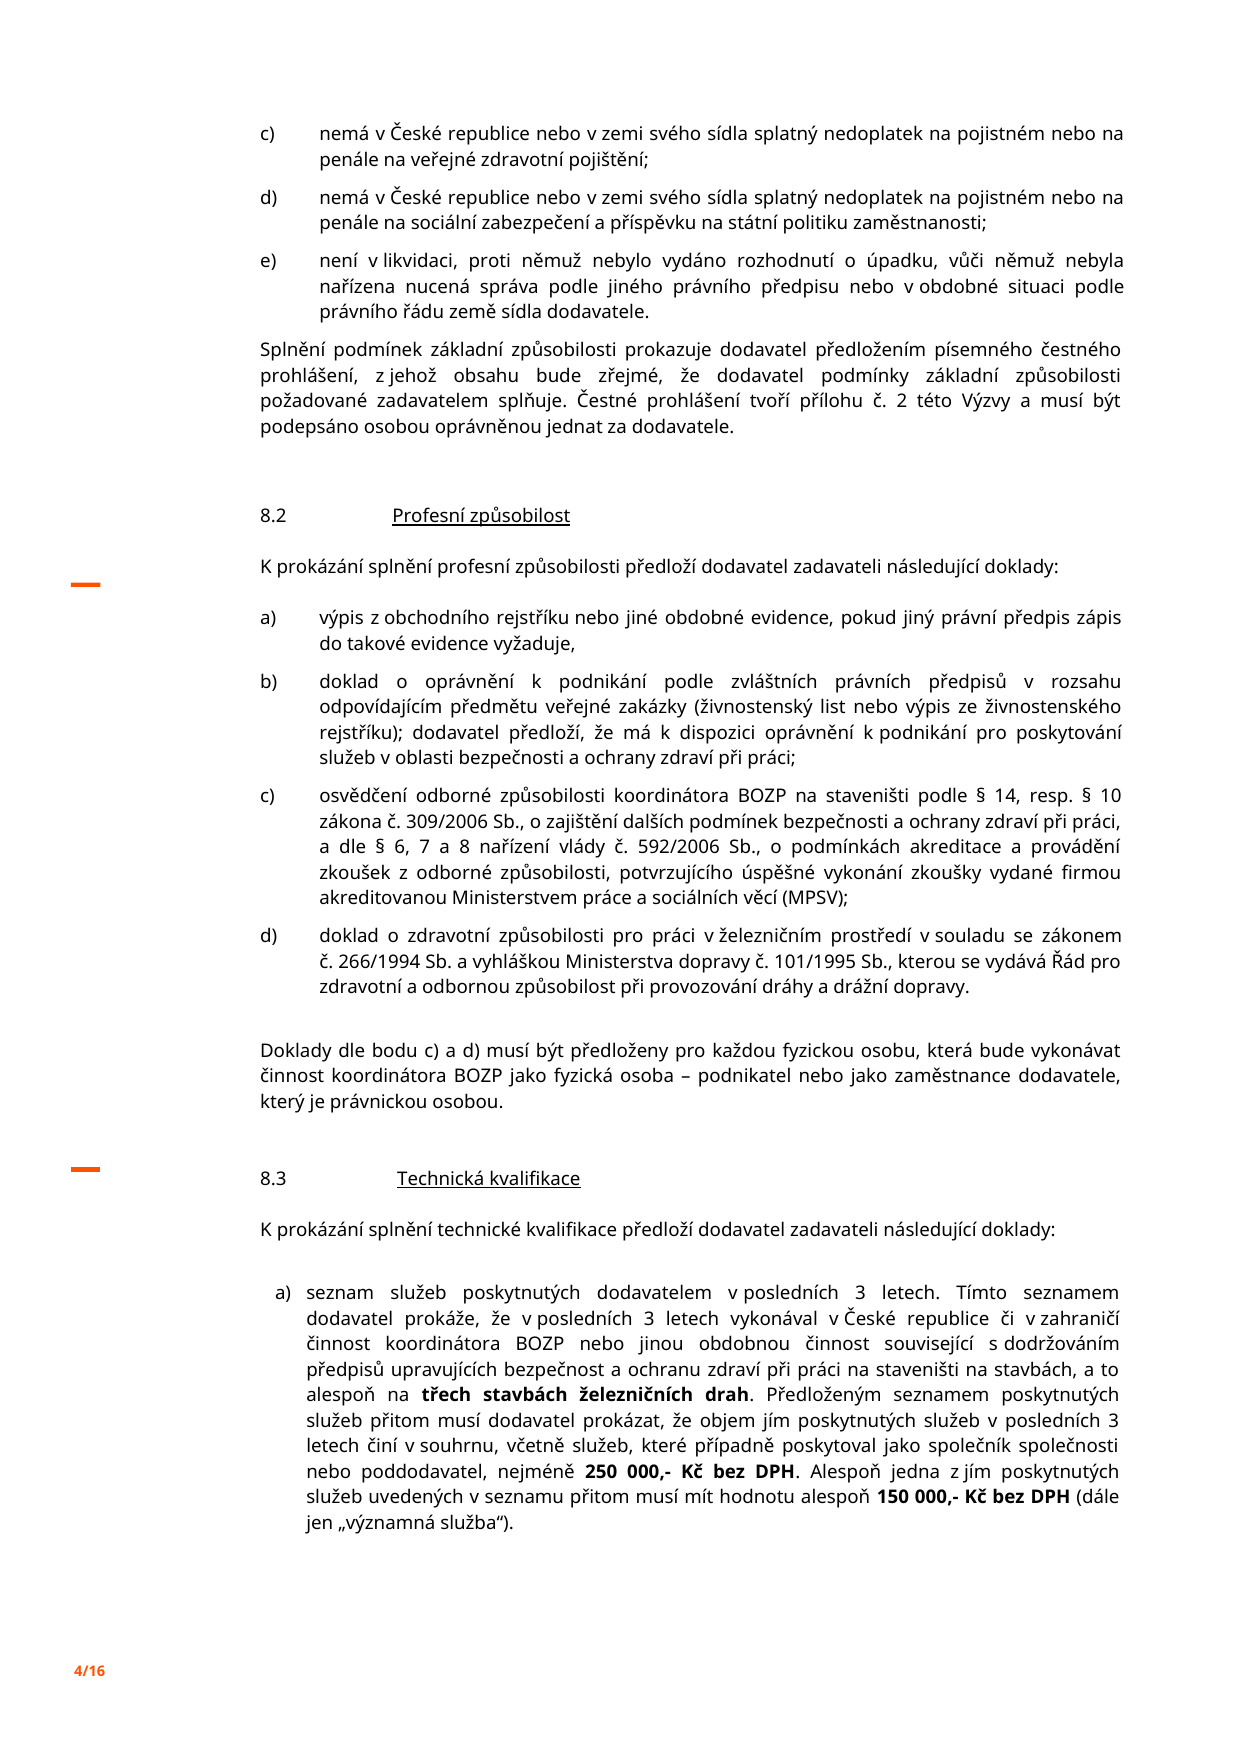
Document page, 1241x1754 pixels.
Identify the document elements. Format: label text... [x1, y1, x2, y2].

list Profesní způsobilost [260, 502, 1122, 528]
text Splnění podmínek základní způsobilosti prokazuje dodavatel předložením písemného čestného prohlášení, z jehož obsahu bude zřejmé, že dodavatel podmínky základní způsobilosti požadované zadavatelem splňuje. Čestné prohlášení tvoří přílohu č. 2 této Výzvy a musí být podepsáno osobou oprávněnou jednat za dodavatele. [260, 337, 1122, 439]
text d) nemá v České republice nebo v zemi svého sídla splatný nedoplatek na pojistném nebo na penále na sociální zabezpečení a příspěvku na státní politiku zaměstnanosti; [260, 184, 1124, 235]
text d) doklad o zdravotní způsobilosti pro práci v železničním prostředí v souladu se zákonem č. 266/1994 Sb. a vyhláškou Ministerstva dopravy č. 101/1995 Sb., kterou se vydává Řád pro zdravotní a odbornou způsobilost při provozování dráhy a drážní dopravy. [260, 923, 1122, 999]
text K prokázání splnění profesní způsobilosti předloží dodavatel zadavateli následující doklady: [260, 553, 1122, 579]
text K prokázání splnění technické kvalifikace předloží dodavatel zadavateli následující doklady: [260, 1216, 1122, 1241]
list seznam služeb poskytnutých dodavatelem v posledních 3 letech. Tímto seznamem dodavatel prokáže, že v posledních 3 letech vykonával v České republice či v zahraničí činnost koordinátora BOZP nebo jinou obdobnou činnost související s dodržováním předpisů upravujících bezpečnost a ochranu zdraví při práci na staveništi na stavbách, a to alespoň na třech stavbách železničních drah. Předloženým seznamem poskytnutých služeb přitom musí dodavatel prokázat, že objem jím poskytnutých služeb v posledních 3 letech činí v souhrnu, včetně služeb, které případně poskytoval jako společník společnosti nebo poddodavatel, nejméně 250 000,- Kč bez DPH. Alespoň jedna z jím poskytnutých služeb uvedených v seznamu přitom musí mít hodnotu alespoň 150 000,- Kč bez DPH (dále jen „významná služba“). [275, 1279, 1120, 1535]
text a) výpis z obchodního rejstříku nebo jiné obdobné evidence, pokud jiný právní předpis zápis do takové evidence vyžaduje, [260, 604, 1122, 656]
text Doklady dle bodu c) a d) musí být předloženy pro každou fyzickou osobu, která bude vykonávat činnost koordinátora BOZP jako fyzická osoba – podnikatel nebo jako zaměstnance dodavatele, který je právnickou osobou. [260, 1037, 1122, 1114]
text e) není v likvidaci, proti němuž nebylo vydáno rozhodnutí o úpadku, vůči němuž nebyla nařízena nucená správa podle jiného právního předpisu nebo v obdobné situaci podle právního řádu země sídla dodavatele. [260, 248, 1124, 324]
text c) nemá v České republice nebo v zemi svého sídla splatný nedoplatek na pojistném nebo na penále na veřejné zdravotní pojištění; [260, 121, 1124, 172]
text c) osvědčení odborné způsobilosti koordinátora BOZP na staveništi podle § 14, resp. § 10 zákona č. 309/2006 Sb., o zajištění dalších podmínek bezpečnosti a ochrany zdraví při práci, a dle § 6, 7 a 8 nařízení vlády č. 592/2006 Sb., o podmínkách akreditace a provádění zkoušek z odborné způsobilosti, potvrzujícího úspěšné vykonání zkoušky vydané firmou akreditovanou Ministerstvem práce a sociálních věcí (MPSV); [260, 783, 1122, 910]
text b) doklad o oprávnění k podnikání podle zvláštních právních předpisů v rozsahu odpovídajícím předmětu veřejné zakázky (živnostenský list nebo výpis ze živnostenského rejstříku); dodavatel předloží, že má k dispozici oprávnění k podnikání pro poskytování služeb v oblasti bezpečnosti a ochrany zdraví při práci; [260, 668, 1122, 770]
list Technická kvalifikace [260, 1165, 1122, 1190]
